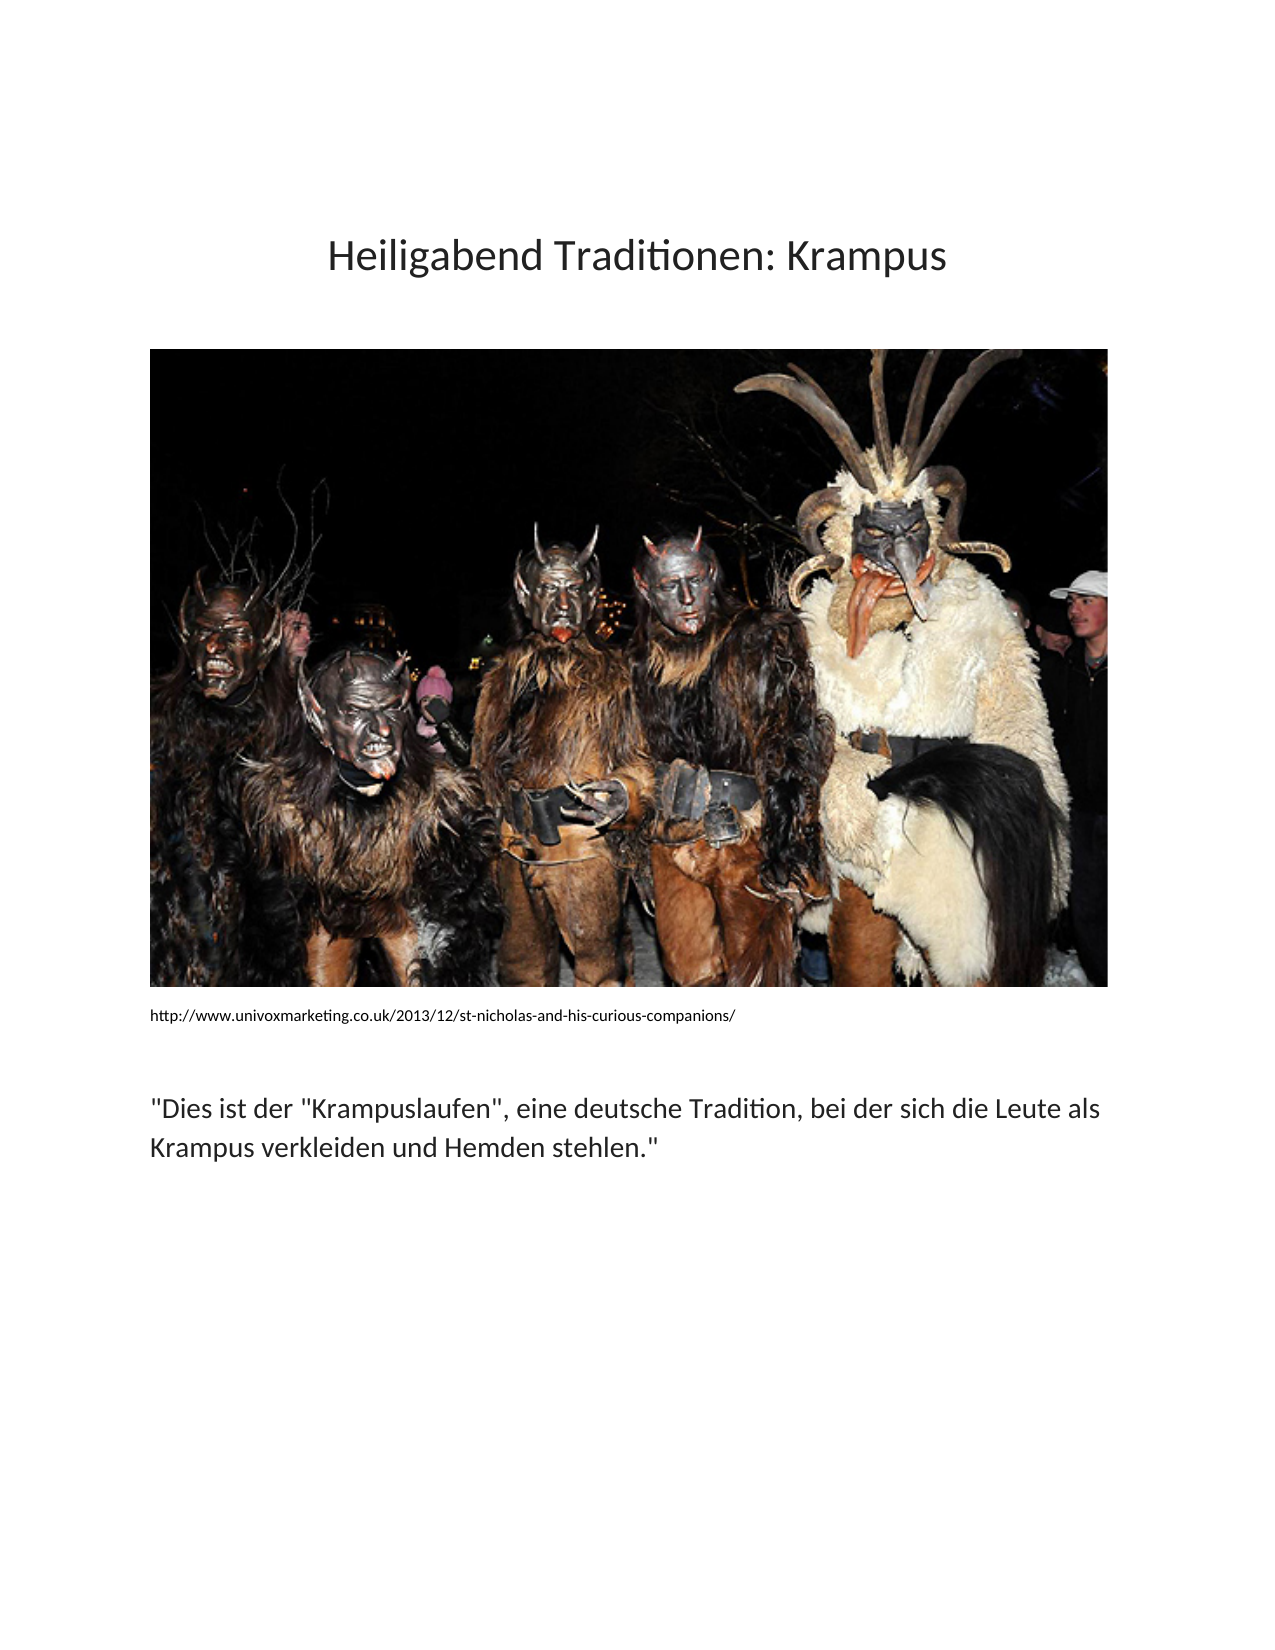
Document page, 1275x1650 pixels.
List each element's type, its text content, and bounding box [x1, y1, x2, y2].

picture [150, 349, 1108, 987]
text "Dies ist der "Krampuslaufen", eine deutsche Tradition, bei der sich die Leute als Krampus verkleiden und Hemden stehlen." [150, 1091, 1125, 1164]
text Heiligabend Traditionen: Krampus [150, 227, 1125, 282]
text http://www.univoxmarketing.co.uk/2013/12/st-nicholas-and-his-curious-companions/ [150, 1005, 1125, 1025]
